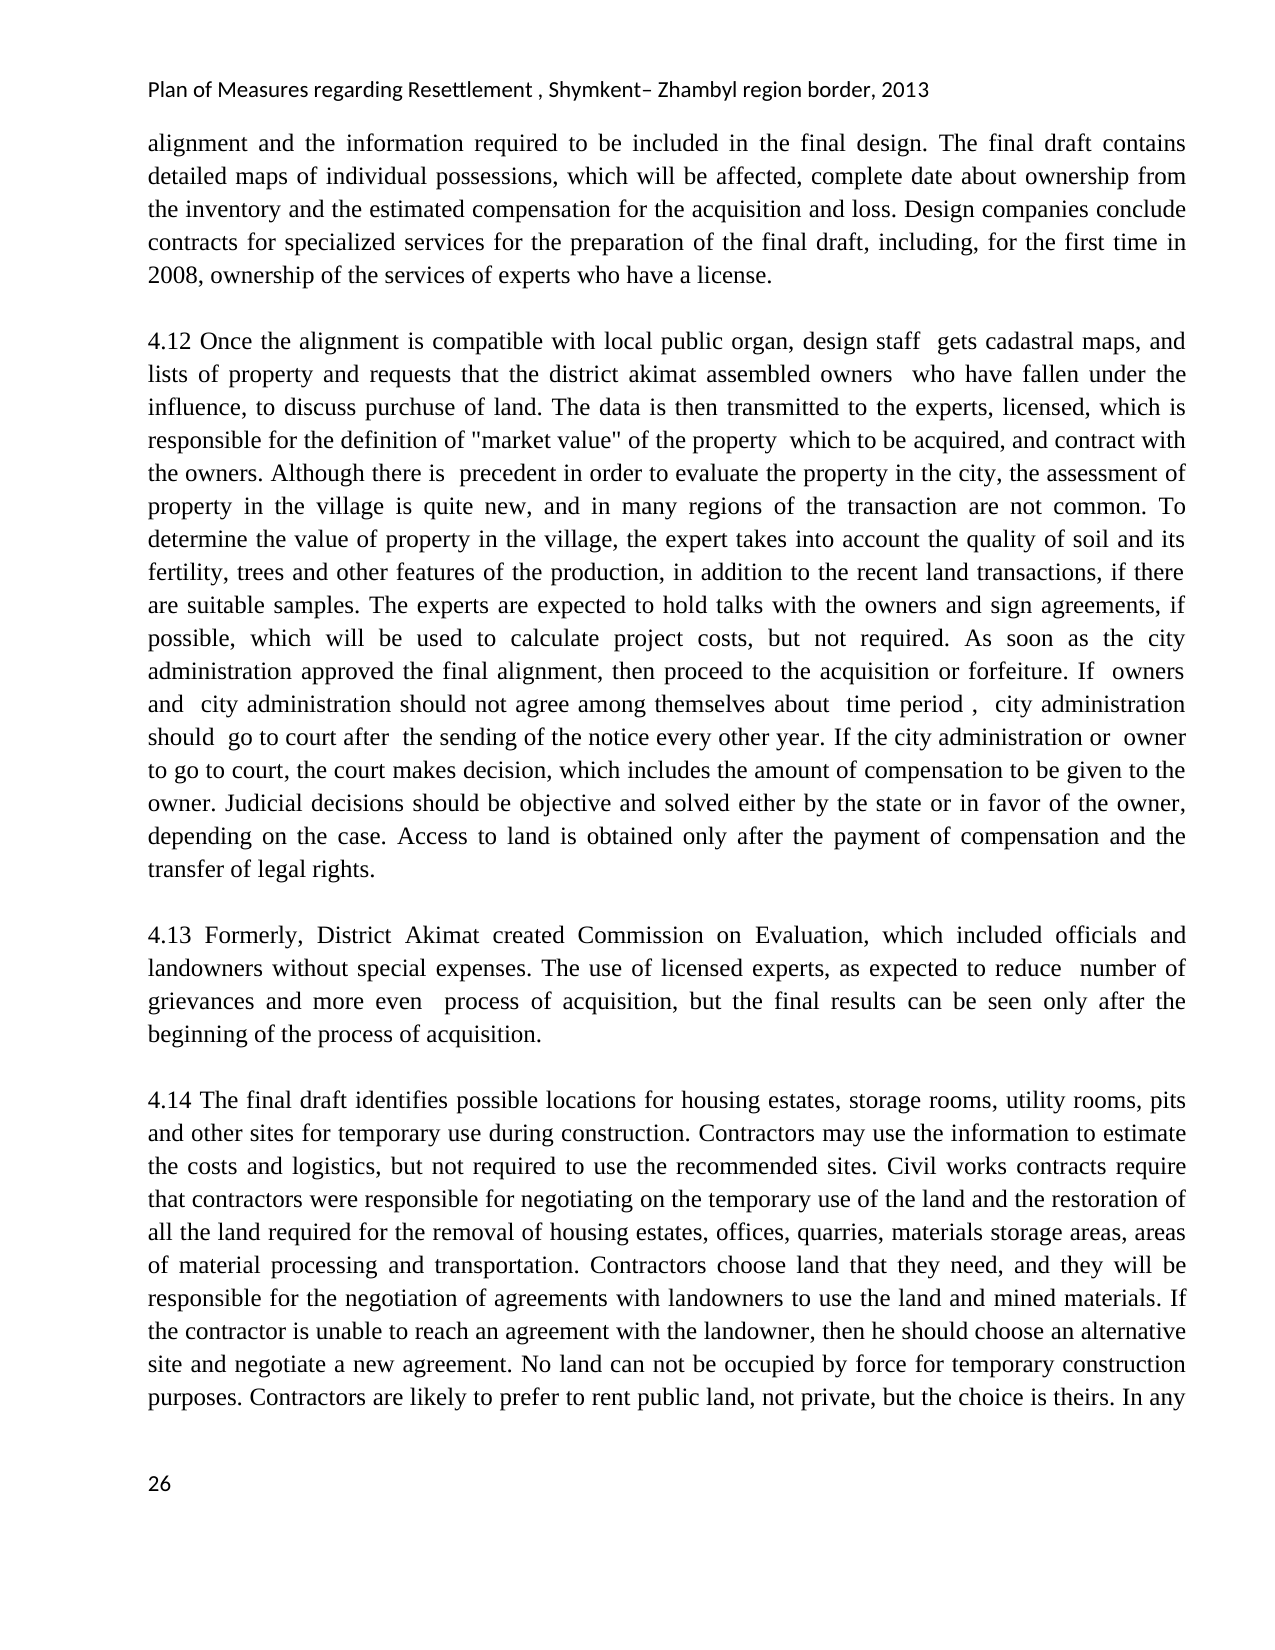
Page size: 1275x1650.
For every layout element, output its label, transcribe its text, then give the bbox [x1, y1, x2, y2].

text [148, 128, 1186, 288]
text 4.12 Once the alignment is compatible with local public organ, design staff gets cadastral maps, and lists of property and requests that the district akimat assembled owners who have fallen under the influence, to discuss purchuse of land. The data is then transmitted to the experts, licensed, which is responsible for the definition of "market value" of the property which to be acquired, and contract with the owners. Although there is precedent in order to evaluate the property in the city, the assessment of property in the village is quite new, and in many regions of the transaction are not common. To determine the value of property in the village, the expert takes into account the quality of soil and its fertility, trees and other features of the production, in addition to the recent land transactions, if there are suitable samples. The experts are expected to hold talks with the owners and sign agreements, if possible, which will be used to calculate project costs, but not required. As soon as the city administration approved the final alignment, then proceed to the acquisition or forfeiture. If owners and city administration should not agree among themselves about time period , city administration should go to court after the sending of the notice every other year. If the city administration or owner to go to court, the court makes decision, which includes the amount of compensation to be given to the owner. Judicial decisions should be objective and solved either by the state or in favor of the owner, depending on the case. Access to land is obtained only after the payment of compensation and the transfer of legal rights. [148, 326, 1186, 883]
text 4.13 Formerly, District Akimat created Commission on Evaluation, which included officials and landowners without special expenses. The use of licensed experts, as expected to reduce number of grievances and more even process of acquisition, but the final results can be seen only after the beginning of the process of acquisition. [148, 920, 1186, 1048]
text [148, 1085, 1186, 1411]
